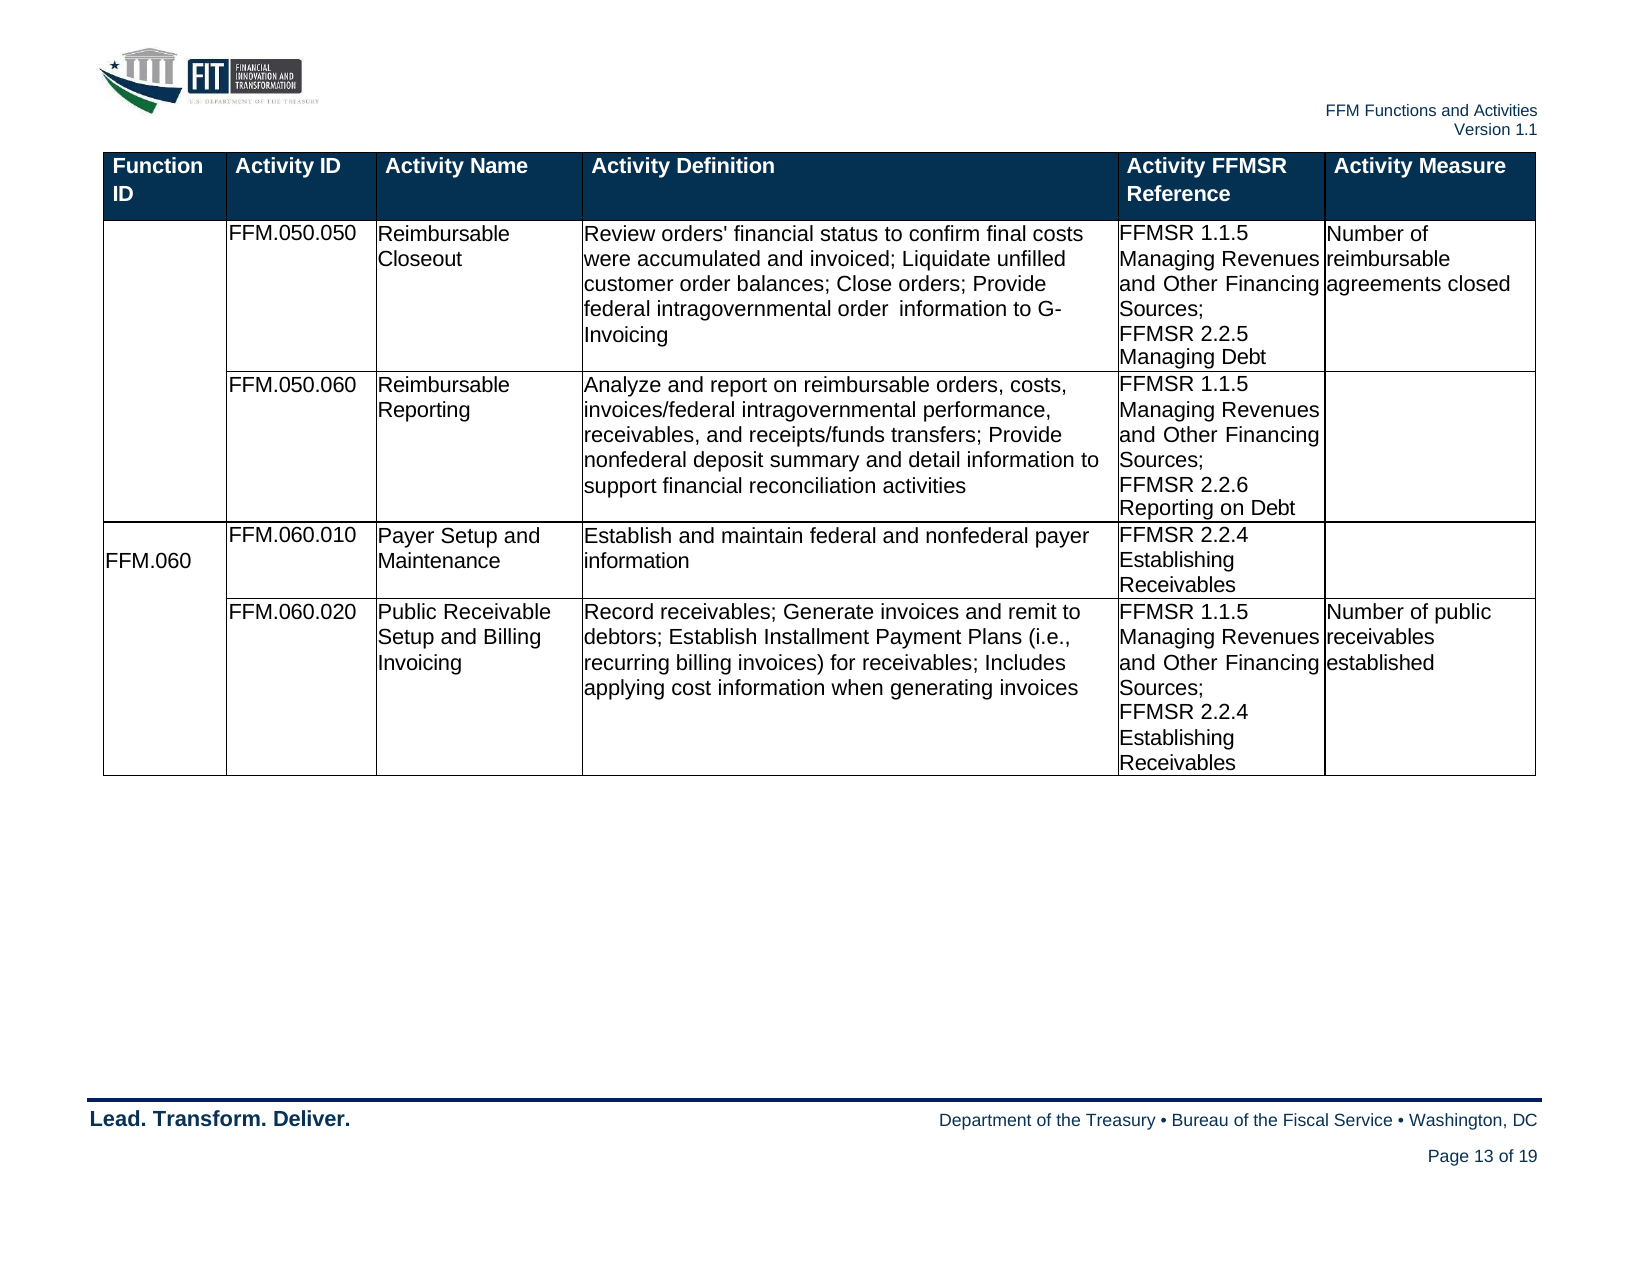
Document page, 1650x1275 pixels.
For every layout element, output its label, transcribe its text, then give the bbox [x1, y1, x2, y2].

table_cell Reimbursable Closeout [377, 221, 582, 371]
table_cell Record receivables; Generate invoices and remit to debtors; Establish Installment Payment Plans (i.e., recurring billing invoices) for receivables; Includes applying cost information when generating invoices [583, 599, 1118, 775]
table_cell FFMSR 1.1.5 Managing Revenues and Other Financing Sources; FFMSR 2.2.6 Reporting on Debt [1119, 372, 1324, 521]
table_cell Number of public receivables established [1326, 599, 1535, 775]
table_header Activity Definition [583, 153, 1118, 220]
table_header Activity Measure [1326, 153, 1535, 220]
table_cell FFM.060.020 [227, 599, 376, 775]
table_cell [1326, 523, 1535, 598]
table_cell Number of reimbursable agreements closed [1326, 221, 1535, 371]
table_cell FFMSR 1.1.5 Managing Revenues and Other Financing Sources; FFMSR 2.2.5 Managing Debt [1119, 221, 1324, 371]
table_header Activity FFMSR Reference [1119, 153, 1324, 220]
table_cell Establish and maintain federal and nonfederal payer information [583, 523, 1118, 598]
table_cell Public Receivable Setup and Billing Invoicing [377, 599, 582, 775]
table_header Activity Name [377, 153, 582, 220]
table_header Function ID [104, 153, 226, 220]
table_cell FFM.050.060 [227, 372, 376, 521]
table_cell FFM.050.050 [227, 221, 376, 371]
table_cell Reimbursable Reporting [377, 372, 582, 521]
table_header Activity ID [227, 153, 376, 220]
table_cell FFM.060.010 [227, 523, 376, 598]
picture [95, 47, 319, 116]
table_cell FFM.060 [104, 523, 226, 775]
table_cell Analyze and report on reimbursable orders, costs, invoices/federal intragovernmental performance, receivables, and receipts/funds transfers; Provide nonfederal deposit summary and detail information to support financial reconciliation activities [583, 372, 1118, 521]
table_cell [104, 221, 226, 521]
table_cell FFMSR 2.2.4 Establishing Receivables [1119, 523, 1324, 598]
table_cell Review orders' financial status to confirm final costs were accumulated and invoiced; Liquidate unfilled customer order balances; Close orders; Provide federal intragovernmental order information to G- Invoicing [583, 221, 1118, 371]
table_cell FFMSR 1.1.5 Managing Revenues and Other Financing Sources; FFMSR 2.2.4 Establishing Receivables [1119, 599, 1324, 775]
table_cell [1326, 372, 1535, 521]
table_cell Payer Setup and Maintenance [377, 523, 582, 598]
